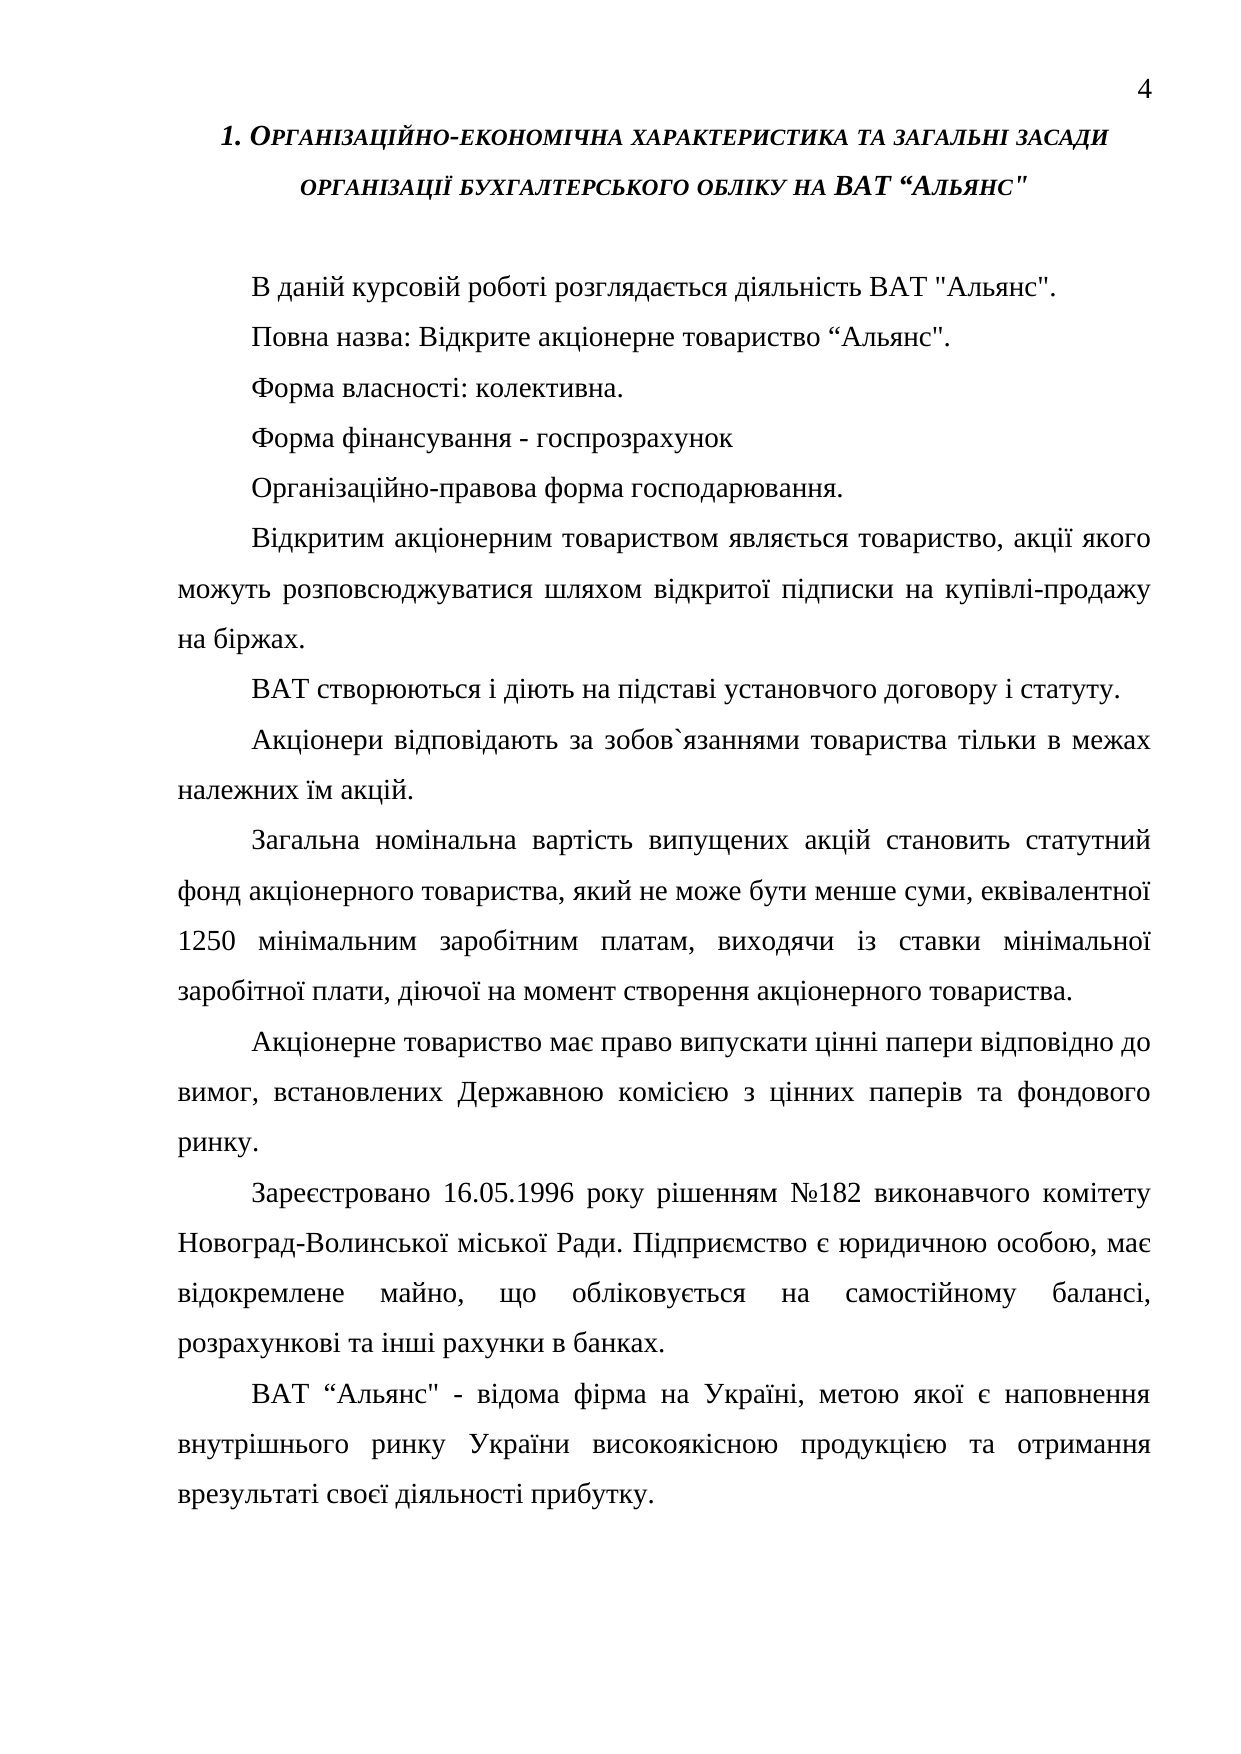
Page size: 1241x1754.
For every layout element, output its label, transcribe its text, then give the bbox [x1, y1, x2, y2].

text Акціонерне товариство має право випускати цінні папери відповідно до вимог, встановлених Державною комісією з цінних паперів та фондового ринку. [177, 1024, 1152, 1158]
text Акціонери відповідають за зобов`язаннями товариства тільки в межах належних їм акцій. [177, 722, 1152, 806]
text Зареєстровано 16.05.1996 року рішенням №182 виконавчого комітету Новоград-Волинської міської Ради. Підприємство є юридичною особою, має відокремлене майно, що обліковується на самостійному балансі, розрахункові та інші рахунки в банках. [177, 1175, 1152, 1359]
subtitle 1. Організаційно-економічна характеристика та загальні засади організації бухгалтерського обліку на ВАТ “Альянс" [177, 118, 1152, 202]
text Загальна номінальна вартість випущених акцій становить статутний фонд акціонерного товариства, який не може бути менше суми, еквівалентної 1250 мінімальним заробітним платам, виходячи із ставки мінімальної заробітної плати, діючої на момент створення акціонерного товариства. [177, 822, 1152, 1007]
text ВАТ “Альянс" - відома фірма на Україні, метою якої є наповнення внутрішнього ринку України високоякісною продукцією та отримання врезультаті своєї діяльності прибутку. [177, 1376, 1152, 1510]
text В даній курсовій роботі розглядається діяльність ВАТ "Альянс". [177, 269, 1152, 303]
text ВАТ створюються і діють на підставі установчого договору і статуту. [177, 672, 1152, 705]
text Форма власності: колективна. [177, 370, 1152, 403]
text Організаційно-правова форма господарювання. [177, 470, 1152, 504]
text Повна назва: Відкрите акціонерне товариство “Альянс". [177, 319, 1152, 353]
text Відкритим акціонерним товариством являється товариство, акції якого можуть розповсюджуватися шляхом відкритої підписки на купівлі-продажу на біржах. [177, 521, 1152, 655]
text Форма фінансування - госпрозрахунок [177, 420, 1152, 453]
